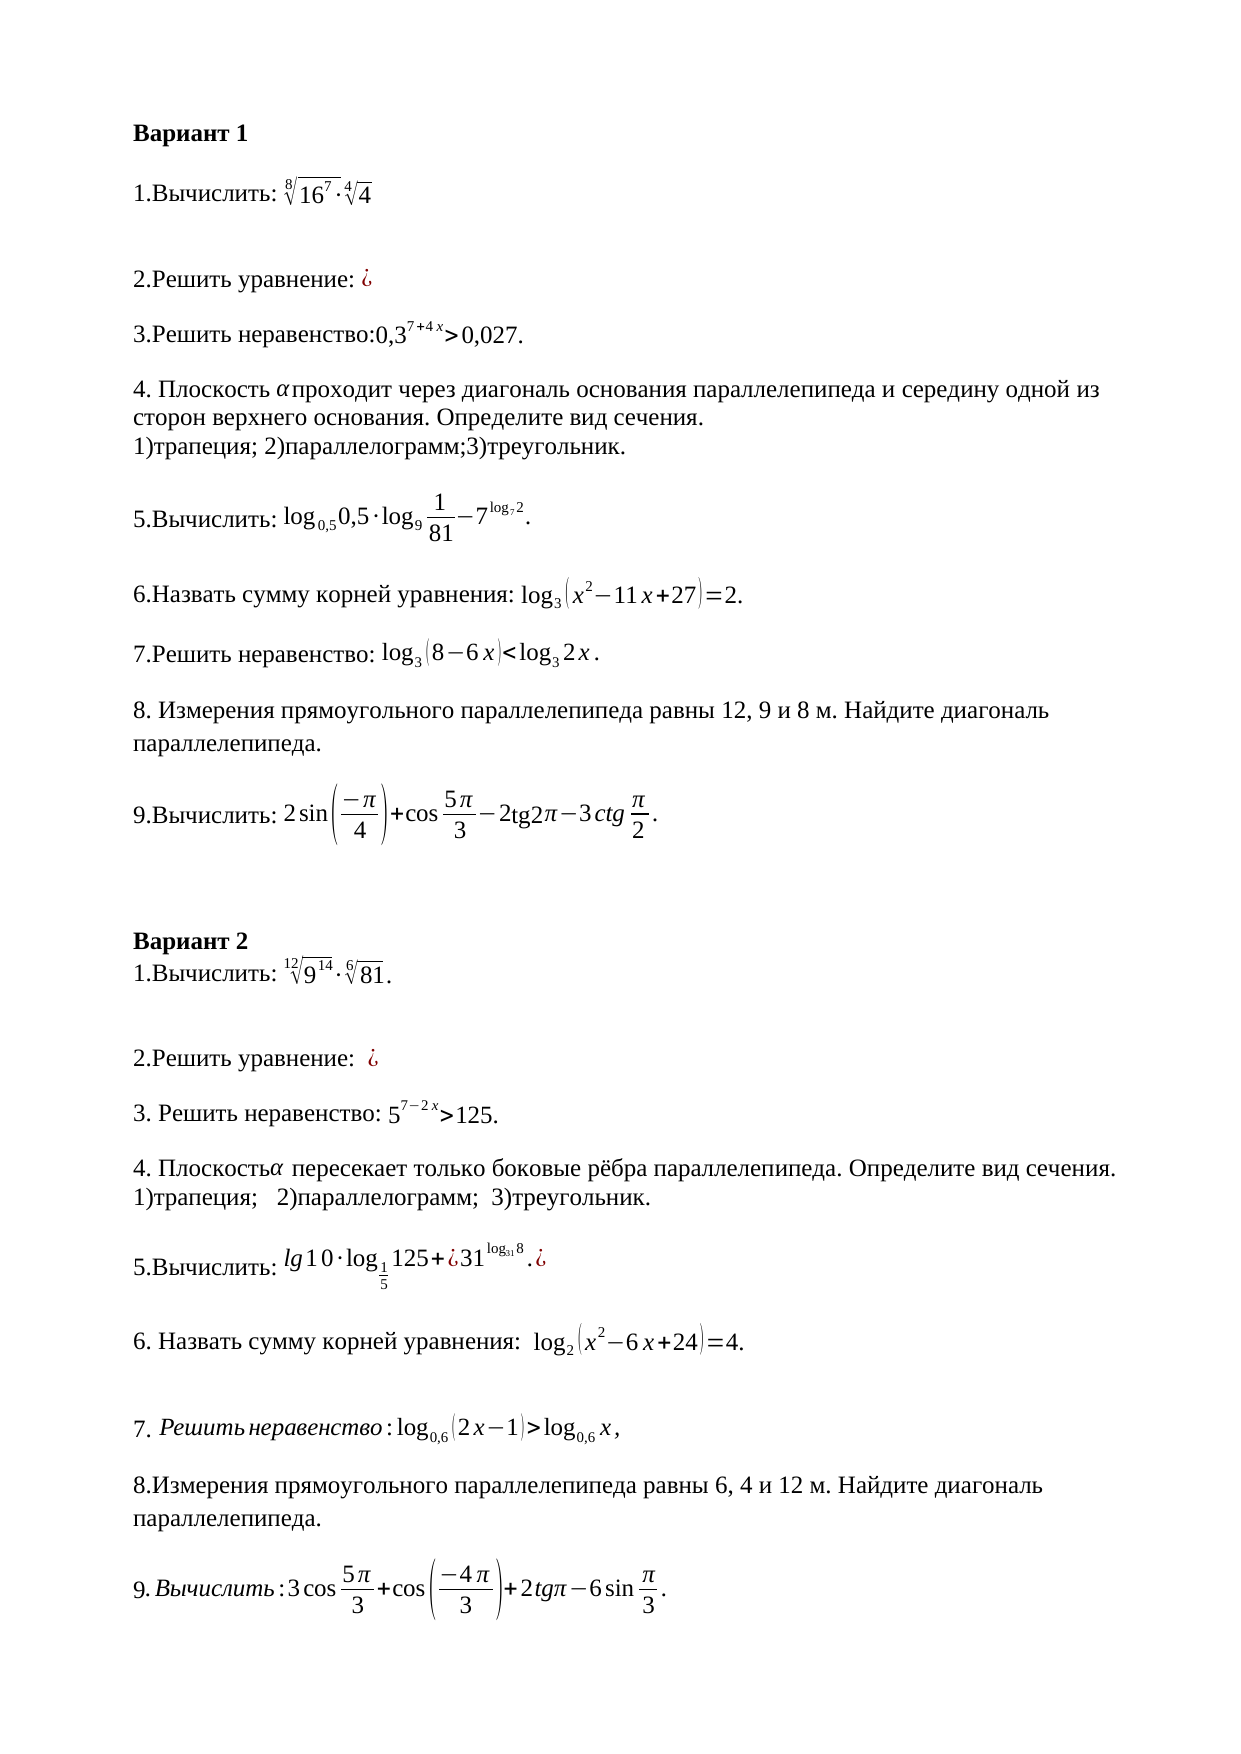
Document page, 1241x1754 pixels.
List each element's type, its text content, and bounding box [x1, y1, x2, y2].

text 4. Плоскость пересекает только боковые рёбра параллелепипеда. Определите вид сечения. [133, 1153, 1152, 1182]
text 4. Плоскость проходит через диагональ основания параллелепипеда и середину одной из сторон верхнего основания. Определите вид сечения. [133, 374, 1152, 431]
text 1.Вычислить: [133, 176, 1152, 210]
text 5.Вычислить: [133, 489, 1152, 548]
text 5.Вычислить: [133, 1239, 1152, 1293]
text 2.Решить уравнение: [133, 1043, 1152, 1072]
text 1.Вычислить: [133, 955, 1152, 989]
text 9.Вычислить: tg2 [133, 782, 1152, 847]
text 8.Измерения прямоугольного параллелепипеда равны 6, 4 и 12 м. Найдите диагональ параллелепипеда. [133, 1470, 1152, 1532]
text 7.Решить неравенство: [133, 637, 1152, 670]
text 6.Назвать сумму корней уравнения: [133, 576, 1152, 612]
text Вариант 1 [133, 118, 1152, 147]
text 2.Решить уравнение: [133, 264, 1152, 292]
text 3. Решить неравенство: [133, 1097, 1152, 1128]
text Вариант 2 [133, 926, 1152, 955]
text 1)трапеция; 2)параллелограмм; 3)треугольник. [133, 1182, 1152, 1211]
text 7. [133, 1412, 1152, 1445]
text 6. Назвать сумму корней уравнения: [133, 1322, 1152, 1358]
text 8. Измерения прямоугольного параллелепипеда равны 12, 9 и 8 м. Найдите диагональ параллелепипеда. [133, 695, 1152, 757]
text 9 [133, 1557, 1152, 1622]
text 3.Решить неравенство: [133, 317, 1152, 349]
text 1)трапеция; 2)параллелограмм;3)треугольник. [133, 431, 1152, 460]
